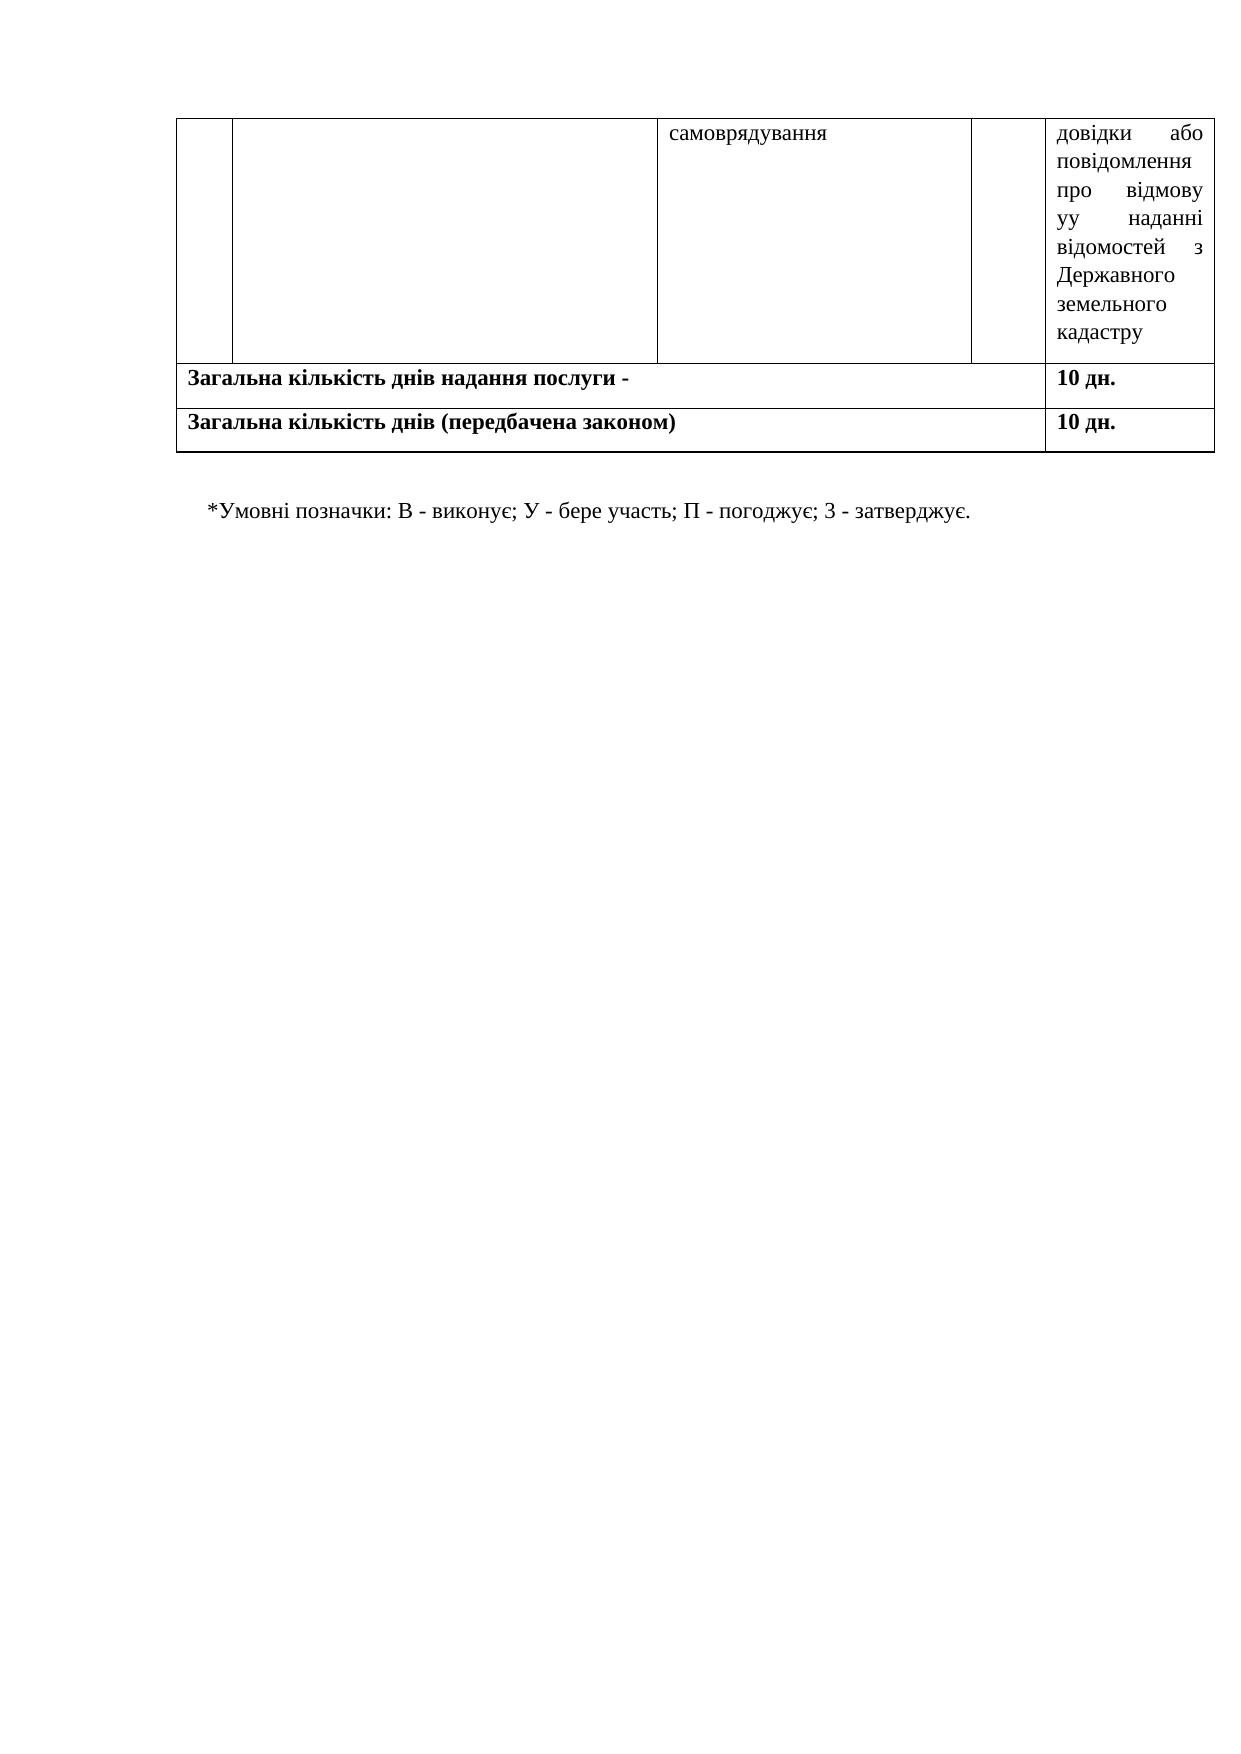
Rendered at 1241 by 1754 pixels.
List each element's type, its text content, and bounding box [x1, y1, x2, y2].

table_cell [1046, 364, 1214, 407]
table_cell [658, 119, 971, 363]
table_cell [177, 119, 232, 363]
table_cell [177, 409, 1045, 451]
text *Умовні позначки: В - виконує; У - бере участь; П - погоджує; 3 - затверджує. [207, 498, 1152, 524]
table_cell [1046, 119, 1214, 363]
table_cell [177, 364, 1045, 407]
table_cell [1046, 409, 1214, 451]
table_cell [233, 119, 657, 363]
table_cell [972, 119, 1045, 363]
